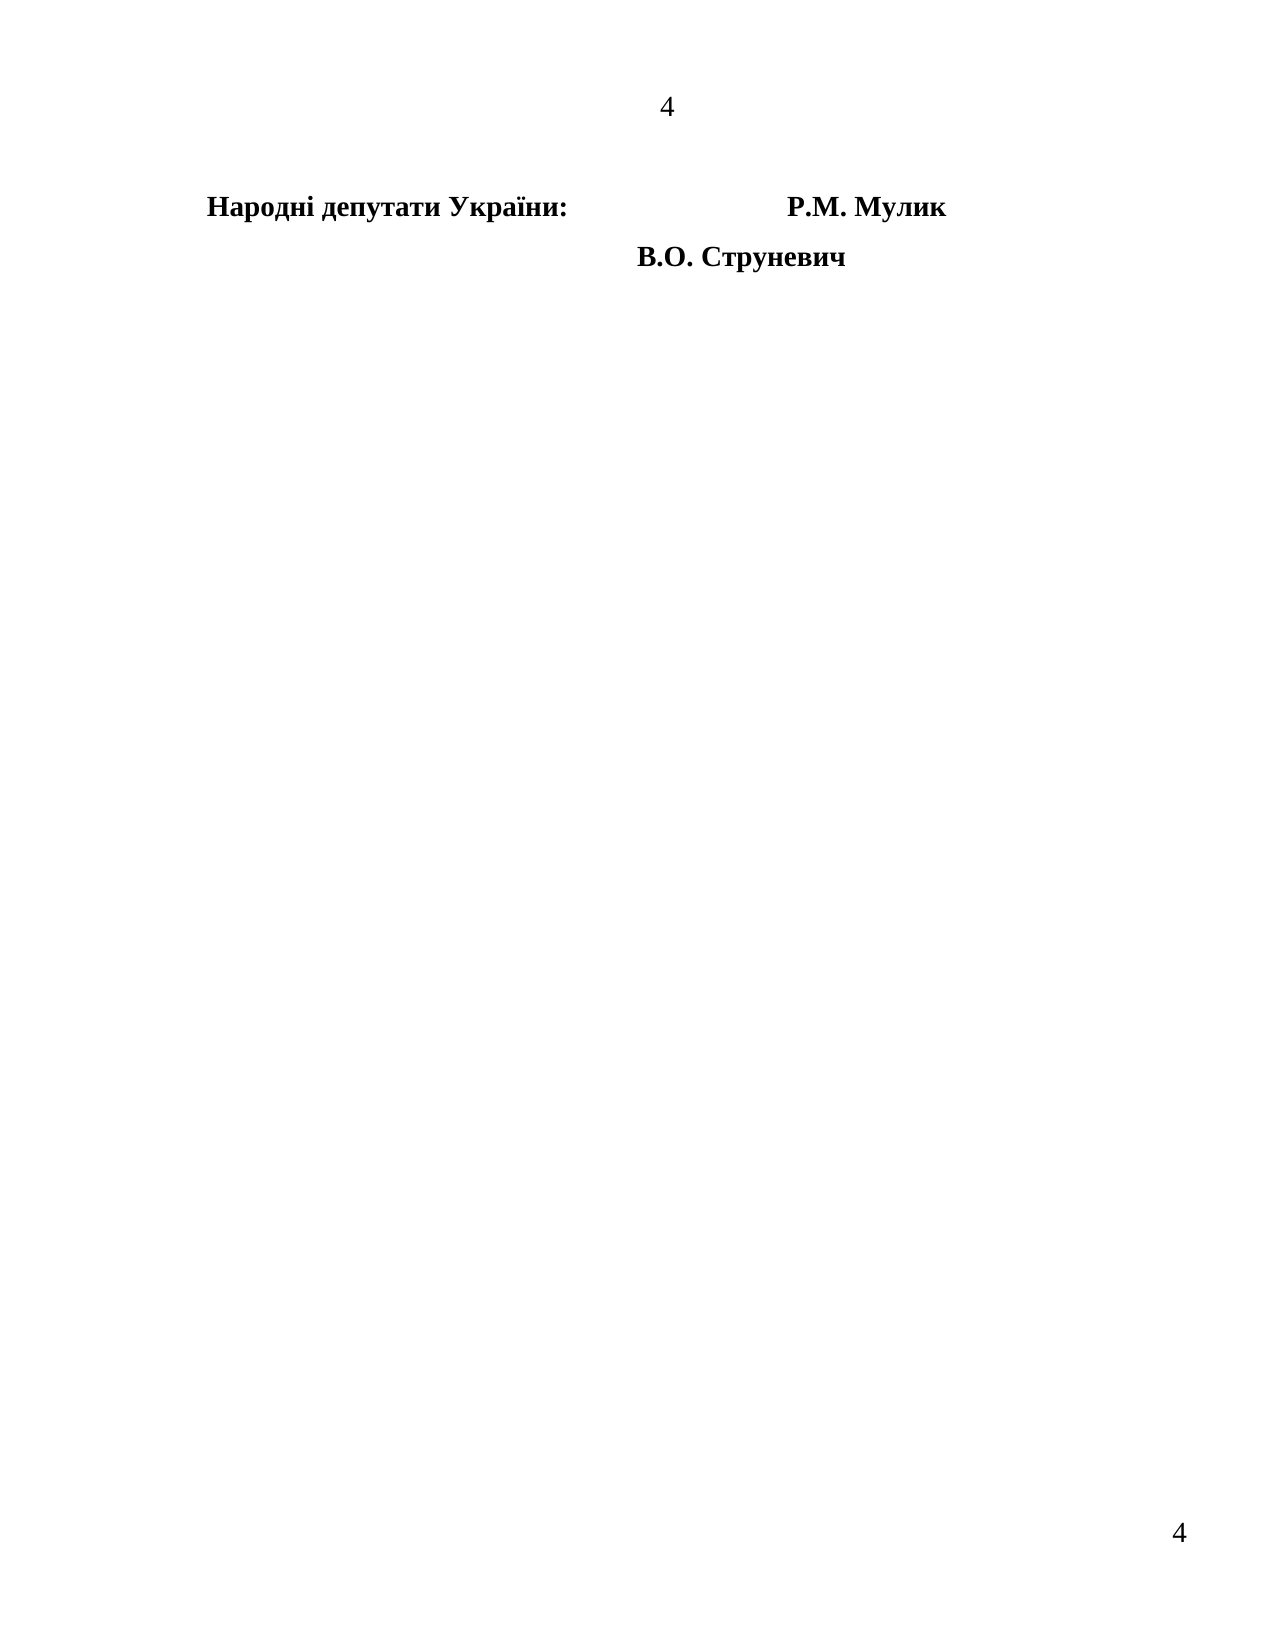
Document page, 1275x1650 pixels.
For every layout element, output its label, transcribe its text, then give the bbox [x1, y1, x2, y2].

text Народні депутати України: Р.М. Мулик [148, 189, 1186, 223]
text В.О. Струневич [148, 239, 1186, 273]
